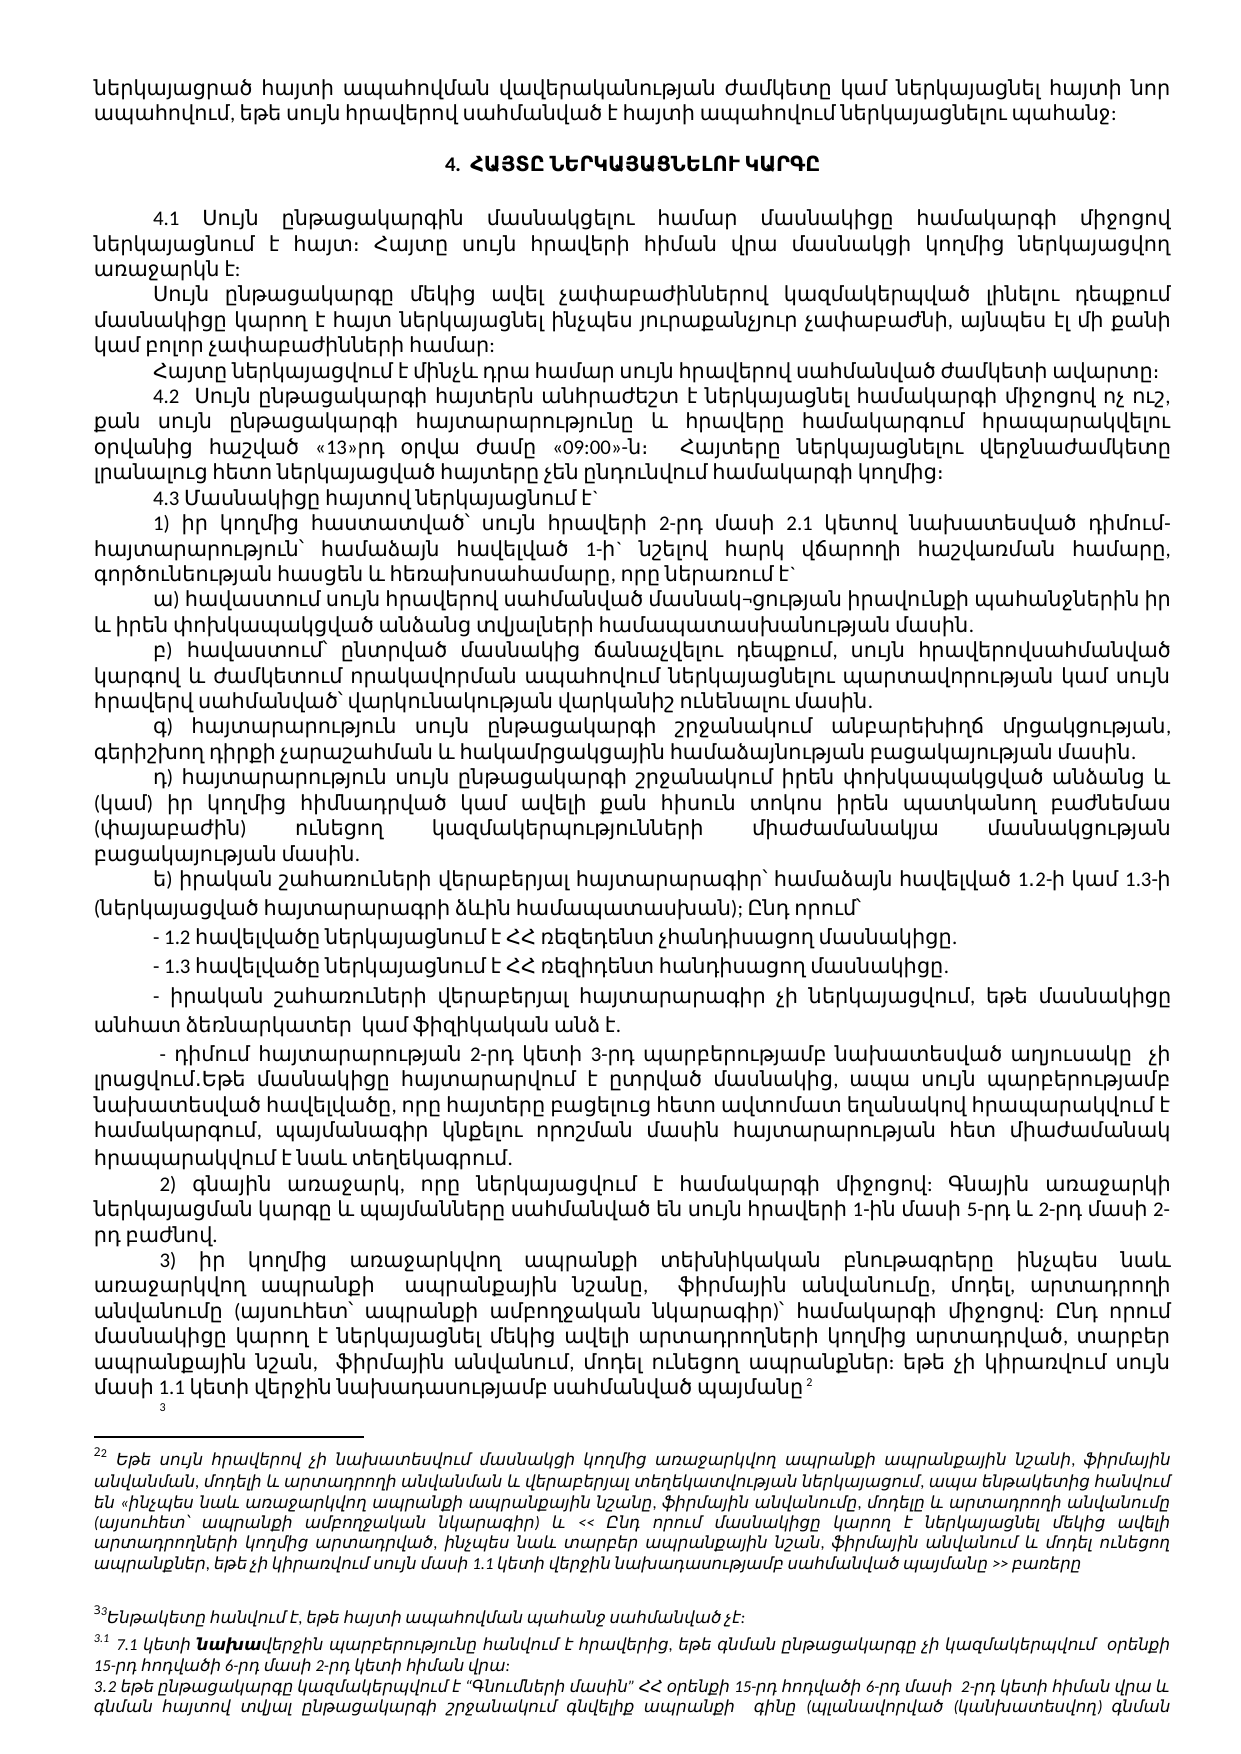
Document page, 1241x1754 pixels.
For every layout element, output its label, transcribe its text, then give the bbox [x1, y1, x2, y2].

text բ) հավաստում՝ ընտրված մասնակից ճանաչվելու դեպքում, սույն հրավերովսահմանված կարգով և ժամկետում որակավորման ապահովում ներկայացնելու պարտավորության կամ սույն հրավերվ սահմանված՝ վարկունակության վարկանիշ ունենալու մասին. [94, 637, 1171, 714]
text ա) հավաստում սույն հրավերով սահմանված մասնակ¬ցության իրավունքի պահանջներին իր և իրեն փոխկապակցված անձանց տվյալների համապատասխանության մասին. [94, 587, 1171, 637]
text 4.3 Մասնակիցը հայտով ներկայացնում է` [94, 485, 1171, 510]
text - դիմում հայտարարության 2-րդ կետի 3-րդ պարբերությամբ նախատեսված աղյուսակը չի լրացվում․Եթե մասնակիցը հայտարարվում է ըտրված մասնակից, ապա սույն պարբերությամբ նախատեսված հավելվածը, որը հայտերը բացելուց հետո ավտոմատ եղանակով հրապարակվում է համակարգում, պայմանագիր կնքելու որոշման մասին հայտարարության հետ միաժամանակ հրապարակվում է նաև տեղեկագրում. [94, 1041, 1171, 1171]
text - 1.3 հավելվածը ներկայացնում է ՀՀ ռեզիդենտ հանդիսացող մասնակիցը. [94, 954, 1171, 979]
text 2) գնային առաջարկ, որը ներկայացվում է համակարգի միջոցով: Գնային առաջարկի ներկայացման կարգը և պայմանները սահմանված են սույն հրավերի 1-ին մասի 5-րդ և 2-րդ մասի 2-րդ բաժնով. [94, 1171, 1171, 1247]
text 3 [94, 1400, 1171, 1425]
text - իրական շահառուների վերաբերյալ հայտարարագիր չի ներկայացվում, եթե մասնակիցը անհատ ձեռնարկատեր կամ ֆիզիկական անձ է. [94, 983, 1171, 1037]
text 4.2 Սույն ընթացակարգի հայտերն անհրաժեշտ է ներկայացնել համակարգի միջոցով ոչ ուշ, քան սույն ընթացակարգի հայտարարությունը և հրավերը համակարգում հրապարակվելու օրվանից հաշված «13»րդ օրվա ժամը «09:00»-ն։ Հայտերը ներկայացնելու վերջնաժամկետը լրանալուց հետո ներկայացված հայտերը չեն ընդունվում համակարգի կողմից։ [94, 383, 1171, 485]
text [94, 75, 1171, 126]
text դ) հայտարարություն սույն ընթացակարգի շրջանակում իրեն փոխկապակցված անձանց և (կամ) իր կողմից հիմնադրված կամ ավելի քան հիսուն տոկոս իրեն պատկանող բաժնեմաս (փայաբաժին) ունեցող կազմակերպությունների միաժամանակյա մասնակցության բացակայության մասին. [94, 764, 1171, 866]
text 1) իր կողմից հաստատված՝ սույն հրավերի 2-րդ մասի 2.1 կետով նախատեսված դիմում-հայտարարություն՝ համաձայն հավելված 1-ի` նշելով հարկ վճարողի հաշվառման համարը, գործունեության հասցեն և հեռախոսահամարը, որը ներառում է` [94, 510, 1171, 587]
text Սույն ընթացակարգը մեկից ավել չափաբաժիններով կազմակերպված լինելու դեպքում մասնակիցը կարող է հայտ ներկայացնել ինչպես յուրաքանչյուր չափաբաժնի, այնպես էլ մի քանի կամ բոլոր չափաբաժինների համար: [94, 282, 1171, 358]
text Հայտը ներկայացվում է մինչև դրա համար սույն հրավերով սահմանված ժամկետի ավարտը։ [94, 358, 1171, 383]
text ե) իրական շահառուների վերաբերյալ հայտարարագիր՝ համաձայն հավելված 1․2-ի կամ 1.3-ի (ներկայացված հայտարարագրի ձևին համապատասխան); Ընդ որում՝ [94, 866, 1171, 921]
text գ) հայտարարություն սույն ընթացակարգի շրջանակում անբարեխիղճ մրցակցության, գերիշխող դիրքի չարաշահման և հակամրցակցային համաձայնության բացակայության մասին. [94, 714, 1171, 764]
text - 1.2 հավելվածը ներկայացնում է ՀՀ ռեզեդենտ չհանդիսացող մասնակիցը. [94, 924, 1171, 950]
text 4. ՀԱՅՏԸ ՆԵՐԿԱՅԱՑՆԵԼՈՒ ԿԱՐԳԸ [94, 151, 1171, 177]
text 3) իր կողմից առաջարկվող ապրանքի տեխնիկական բնութագրերը ինչպես նաև առաջարկվող ապրանքի ապրանքային նշանը, ֆիրմային անվանումը, մոդել, արտադրողի անվանումը (այսուհետ՝ ապրանքի ամբողջական նկարագիր)՝ համակարգի միջոցով: Ընդ որում մասնակիցը կարող է ներկայացնել մեկից ավելի արտադրողների կողմից արտադրված, տարբեր ապրանքային նշան, ֆիրմային անվանում, մոդել ունեցող ապրանքներ: եթե չի կիրառվում սույն մասի 1.1 կետի վերջին նախադասությամբ սահմանված պայմանը 2 [94, 1247, 1171, 1400]
text 4.1 Սույն ընթացակարգին մասնակցելու համար մասնակիցը համակարգի միջոցով ներկայացնում է հայտ։ Հայտը սույն հրավերի հիման վրա մասնակցի կողմից ներկայացվող առաջարկն է: [94, 205, 1171, 282]
